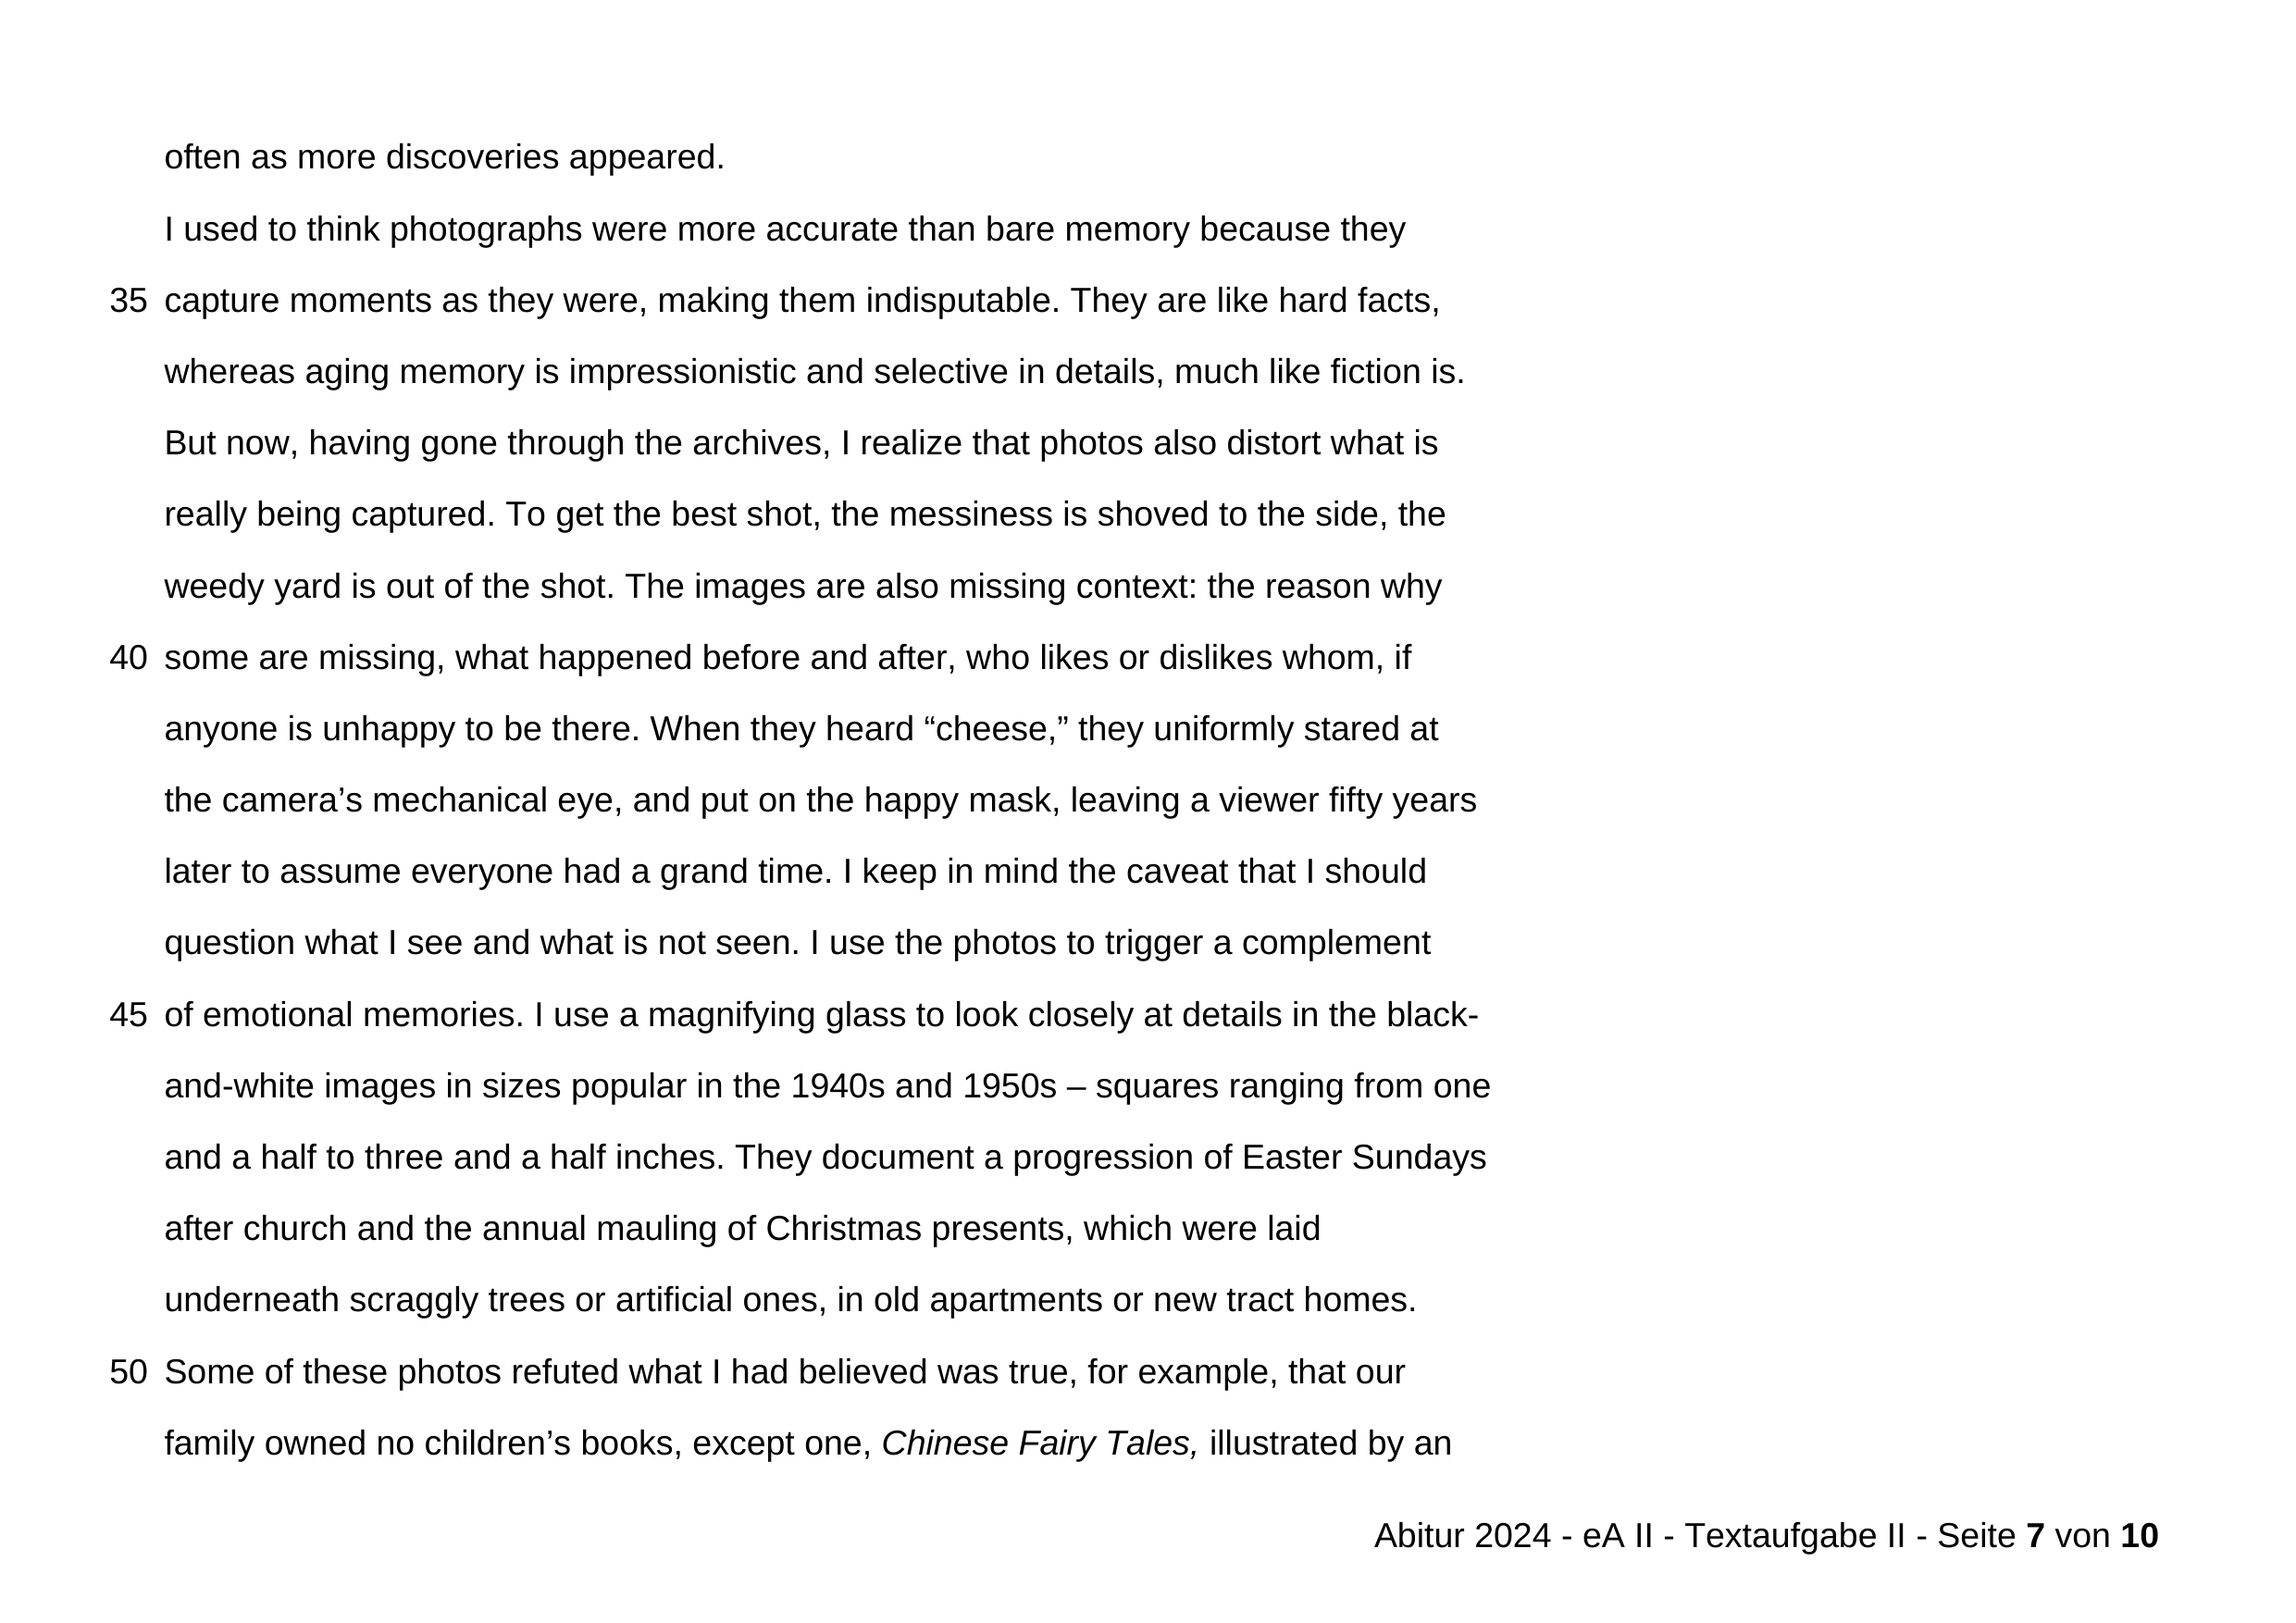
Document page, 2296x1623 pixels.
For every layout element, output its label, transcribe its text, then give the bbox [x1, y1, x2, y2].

list weedy yard is out of the shot. The images are also missing context: the reason why [164, 565, 2159, 605]
list whereas aging memory is impressionistic and selective in details, much like fiction is. [164, 351, 2159, 390]
list really being captured. To get the best shot, the messiness is shoved to the side, the [164, 493, 2159, 534]
list But now, having gone through the archives, I realize that photos also distort what is [164, 422, 2159, 462]
list 45 of emotional memories. I use a magnifying glass to look closely at details in the black- [109, 994, 2159, 1034]
list 50 Some of these photos refuted what I had believed was true, for example, that our [109, 1351, 2159, 1391]
list after church and the annual mauling of Christmas presents, which were laid [164, 1208, 2159, 1247]
list I used to think photographs were more accurate than bare memory because they [164, 208, 2159, 248]
list 40 some are missing, what happened before and after, who likes or dislikes whom, if [109, 637, 2159, 676]
list 35 capture moments as they were, making them indisputable. They are like hard facts, [109, 279, 2159, 319]
list family owned no children’s books, except one, Chinese Fairy Tales, illustrated by an [164, 1422, 2159, 1462]
list question what I see and what is not seen. I use the photos to trigger a complement [164, 923, 2159, 962]
list later to assume everyone had a grand time. I keep in mind the caveat that I should [164, 850, 2159, 891]
list and-white images in sizes popular in the 1940s and 1950s – squares ranging from one [164, 1065, 2159, 1105]
list anyone is unhappy to be there. When they heard “cheese,” they uniformly stared at [164, 708, 2159, 748]
list the camera’s mechanical eye, and put on the happy mask, leaving a viewer fifty years [164, 779, 2159, 819]
list underneath scraggly trees or artificial ones, in old apartments or new tract homes. [164, 1280, 2159, 1319]
list and a half to three and a half inches. They document a progression of Easter Sundays [164, 1136, 2159, 1176]
list often as more discoveries appeared. [164, 137, 2159, 177]
